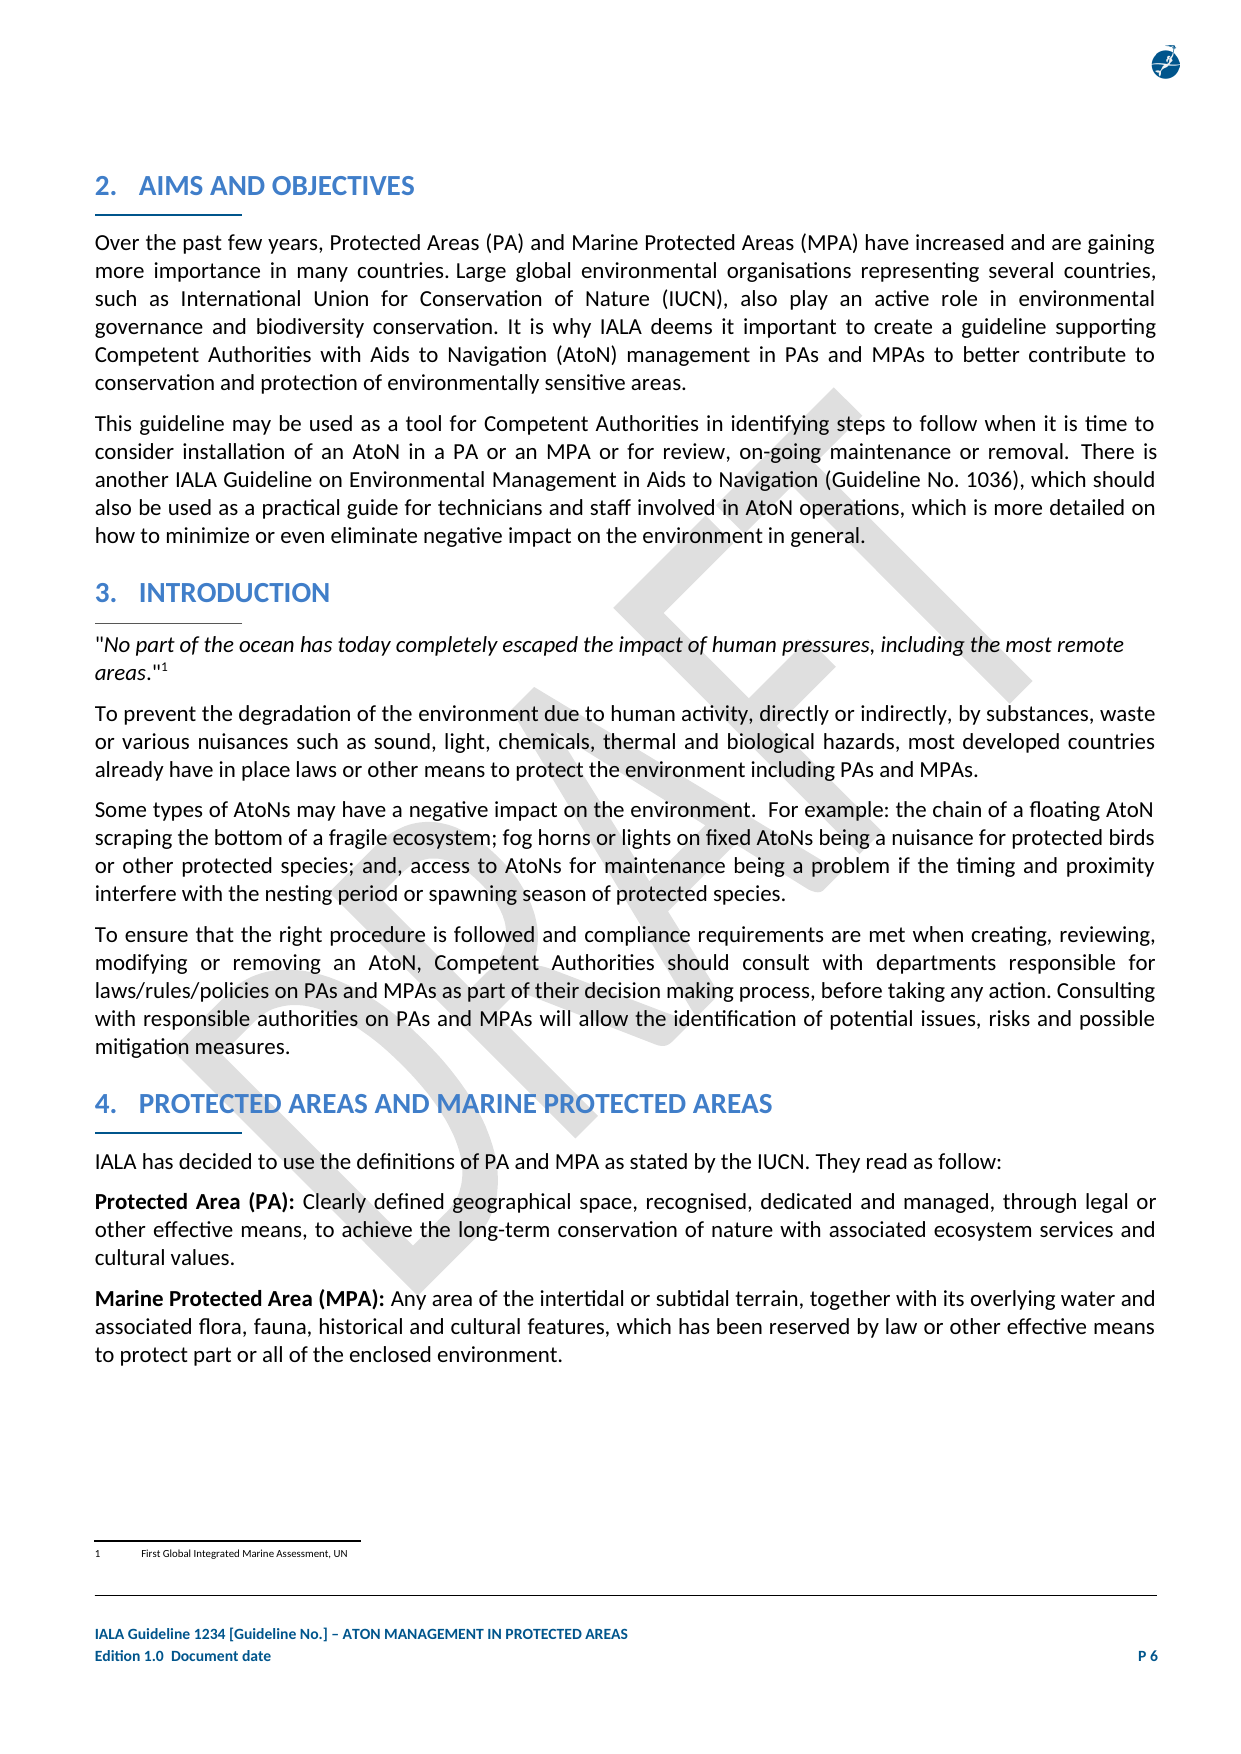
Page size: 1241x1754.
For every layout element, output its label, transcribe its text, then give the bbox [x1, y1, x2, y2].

text Over the past few years, Protected Areas (PA) and Marine Protected Areas (MPA) have increased and are gaining more importance in many countries. Large global environmental organisations representing several countries, such as International Union for Conservation of Nature (IUCN), also play an active role in environmental governance and biodiversity conservation. It is why IALA deems it important to create a guideline supporting Competent Authorities with Aids to Navigation (AtoN) management in PAs and MPAs to better contribute to conservation and protection of environmentally sensitive areas. [94, 228, 1157, 396]
text Marine Protected Area (MPA): Any area of the intertidal or subtidal terrain, together with its overlying water and associated flora, fauna, historical and cultural features, which has been reserved by law or other effective means to protect part or all of the enclosed environment. [94, 1284, 1157, 1368]
subtitle INTRODUCTION [94, 574, 1157, 609]
text Protected Area (PA): Clearly defined geographical space, recognised, dedicated and managed, through legal or other effective means, to achieve the long-term conservation of nature with associated ecosystem services and cultural values. [94, 1187, 1157, 1271]
text To prevent the degradation of the environment due to human activity, directly or indirectly, by substances, waste or various nuisances such as sound, light, chemicals, thermal and biological hazards, most developed countries already have in place laws or other means to protect the environment including PAs and MPAs. [94, 699, 1157, 783]
text "No part of the ocean has today completely escaped the impact of human pressures, including the most remote areas." [94, 630, 1157, 686]
subtitle protected areas and marine protected areas [94, 1085, 1157, 1121]
text To ensure that the right procedure is followed and compliance requirements are met when creating, reviewing, modifying or removing an AtoN, Competent Authorities should consult with departments responsible for laws/rules/policies on PAs and MPAs as part of their decision making process, before taking any action. Consulting with responsible authorities on PAs and MPAs will allow the identification of potential issues, risks and possible mitigation measures. [94, 920, 1157, 1060]
picture [1120, 0, 1239, 114]
text IALA has decided to use the definitions of PA and MPA as stated by the IUCN. They read as follow: [94, 1147, 1157, 1175]
text This guideline may be used as a tool for Competent Authorities in identifying steps to follow when it is time to consider installation of an AtoN in a PA or an MPA or for review, on-going maintenance or removal. There is another IALA Guideline on Environmental Management in Aids to Navigation (Guideline No. 1036), which should also be used as a practical guide for technicians and staff involved in AtoN operations, which is more detailed on how to minimize or even eliminate negative impact on the environment in general. [94, 409, 1157, 549]
text Some types of AtoNs may have a negative impact on the environment. For example: the chain of a floating AtoN scraping the bottom of a fragile ecosystem; fog horns or lights on fixed AtoNs being a nuisance for protected birds or other protected species; and, access to AtoNs for maintenance being a problem if the timing and proximity interfere with the nesting period or spawning season of protected species. [94, 796, 1157, 908]
subtitle AIMS AND OBJECTIVES [94, 167, 1157, 202]
